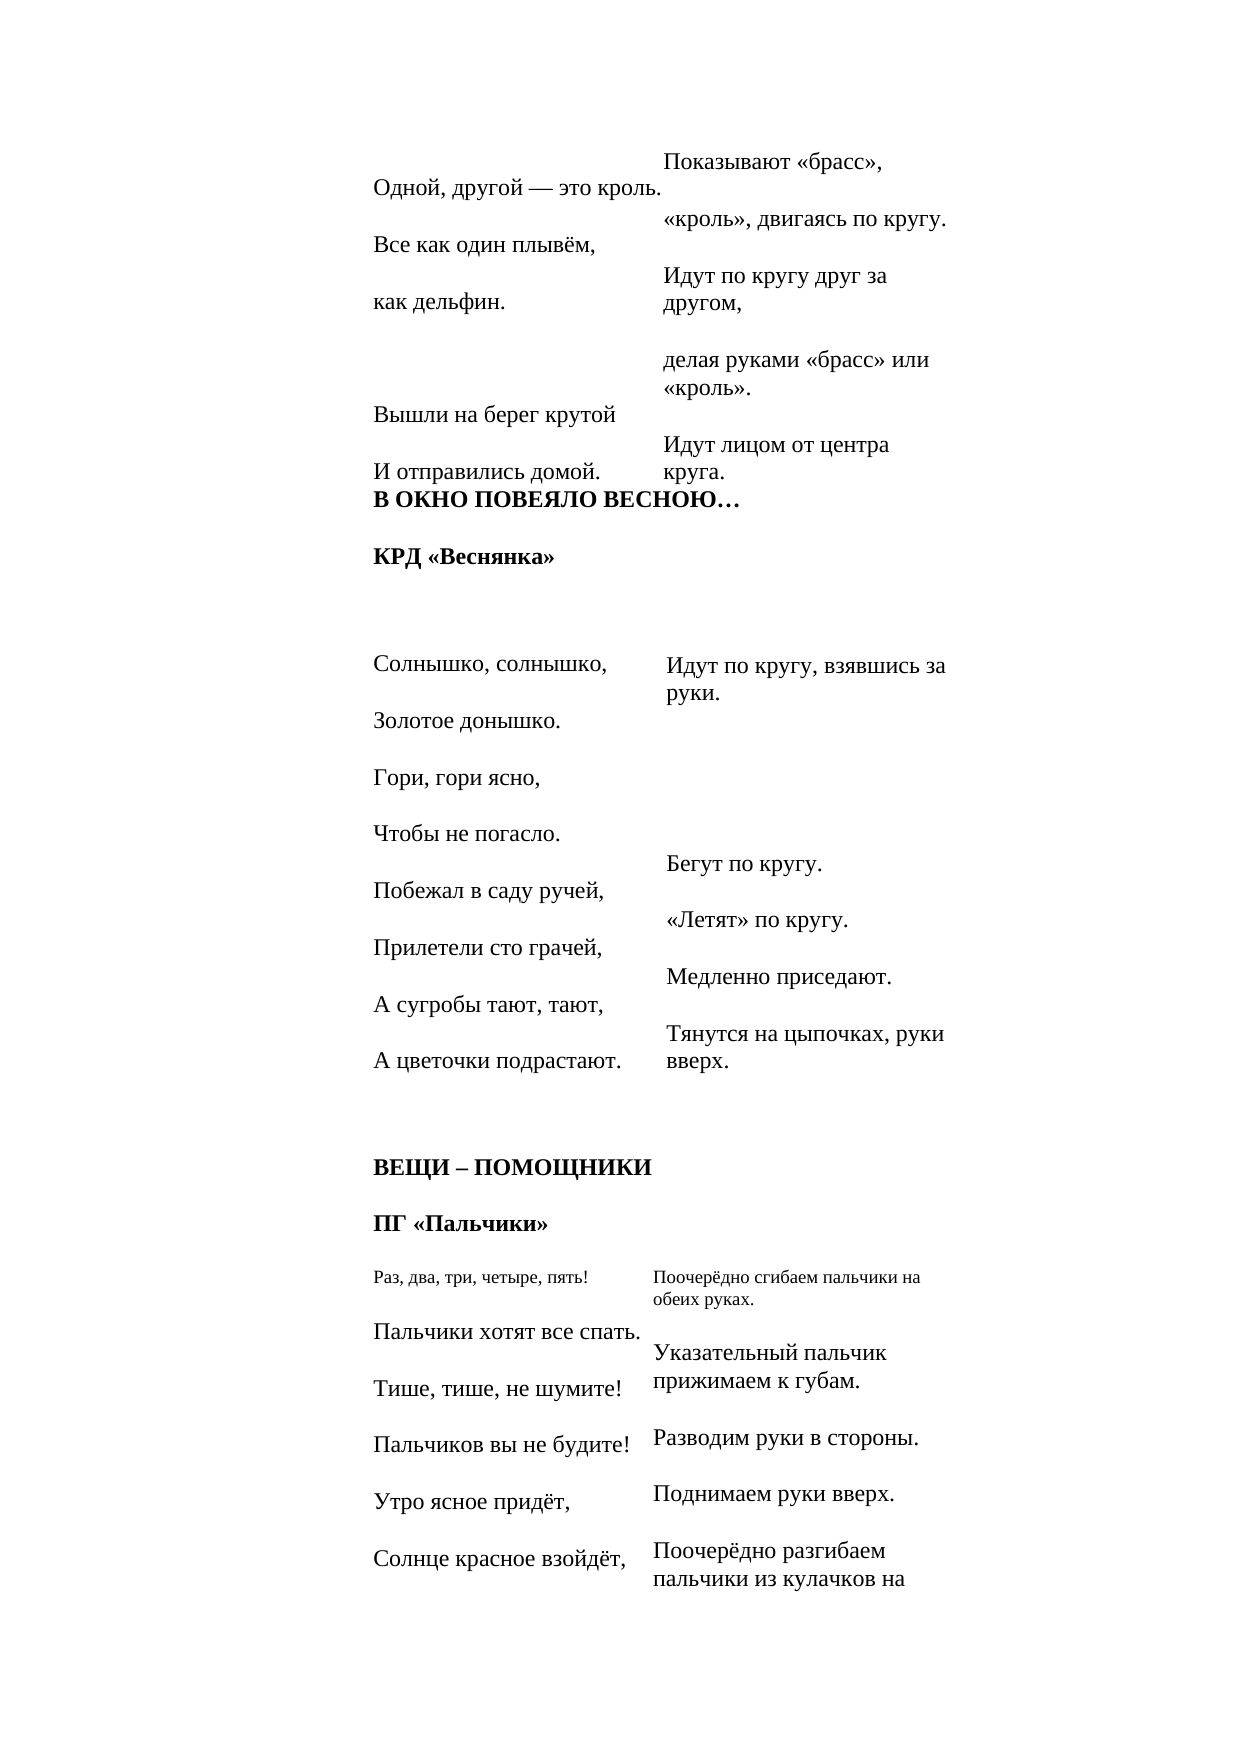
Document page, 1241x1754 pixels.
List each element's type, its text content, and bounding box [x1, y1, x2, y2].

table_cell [373, 1102, 956, 1601]
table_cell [373, 118, 956, 485]
table_cell В ОКНО ПОВЕЯЛО ВЕСНОЮ… КРД «Веснянка» [373, 485, 956, 1102]
